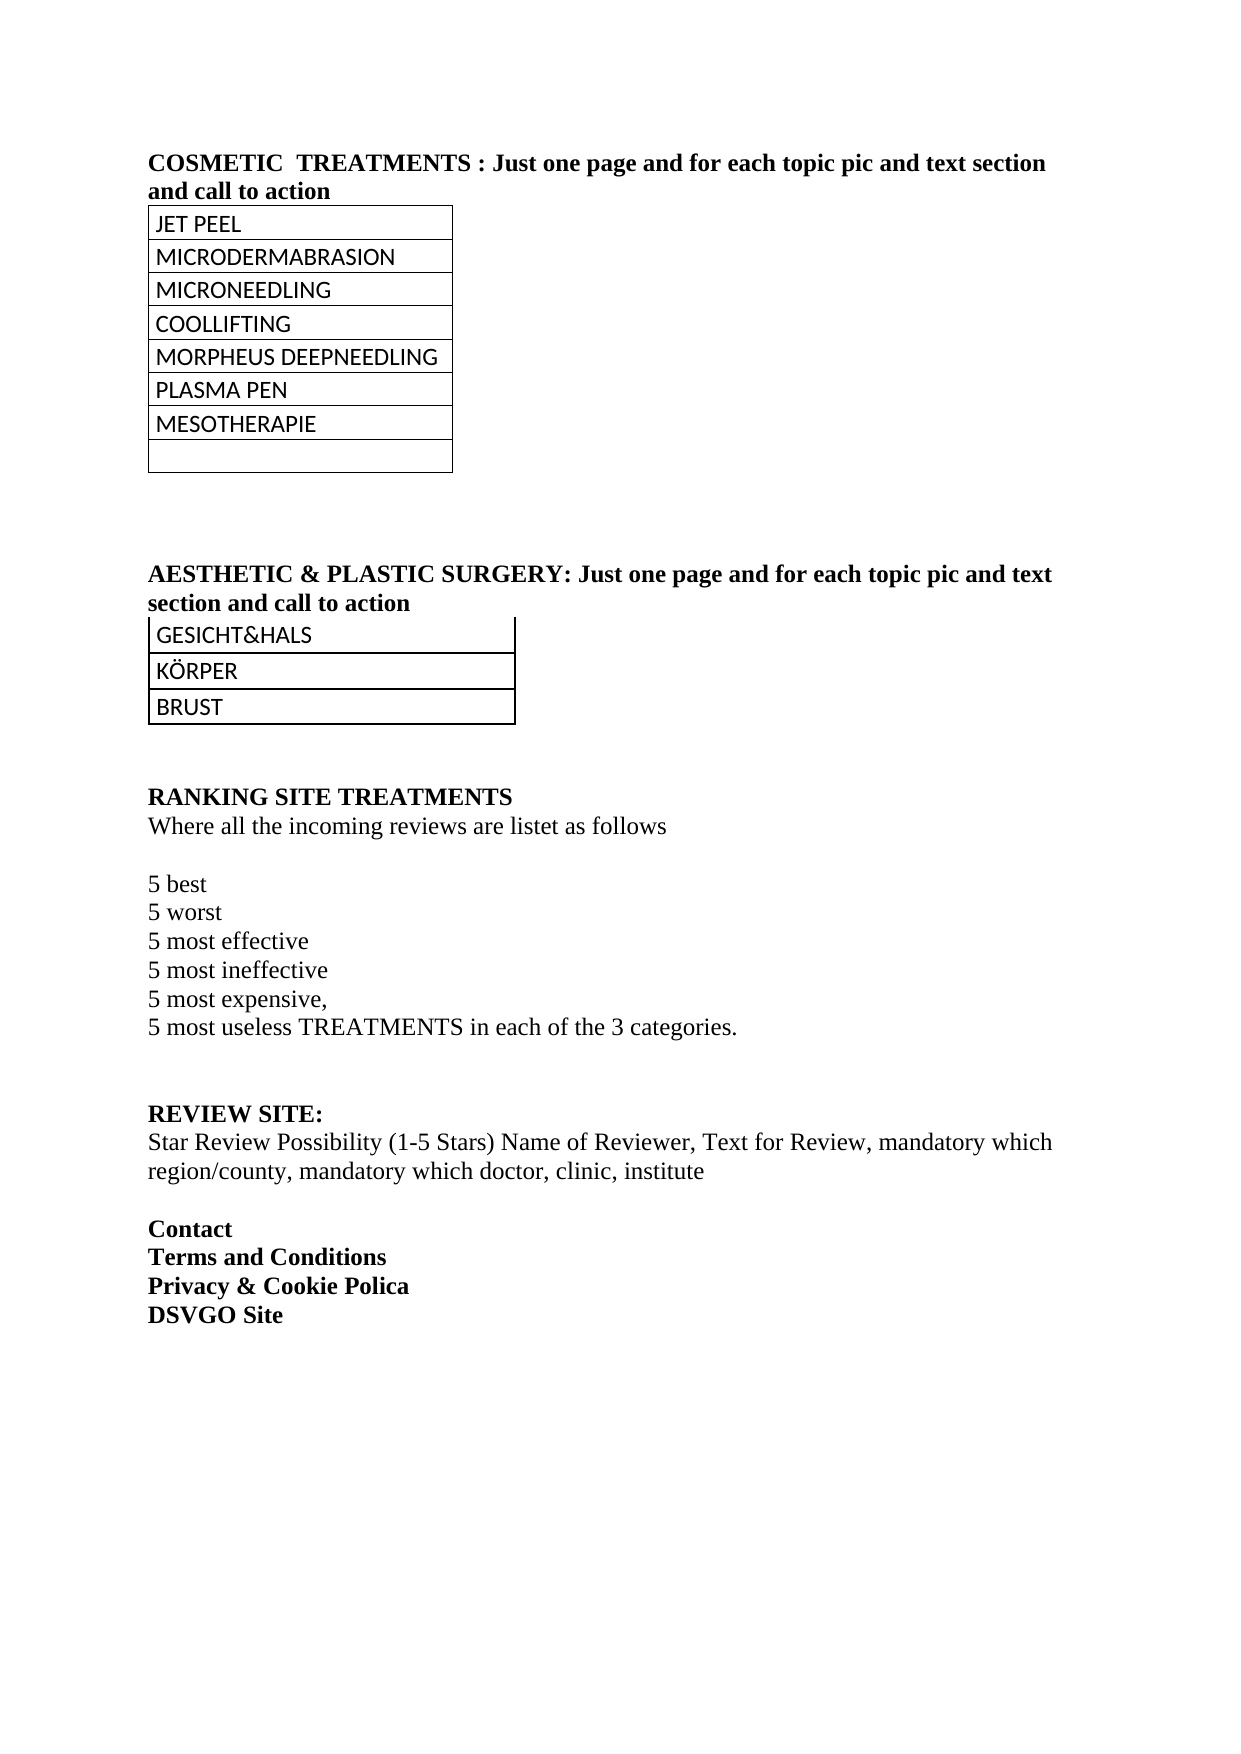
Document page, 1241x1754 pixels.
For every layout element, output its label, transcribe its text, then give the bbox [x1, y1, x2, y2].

text Contact [148, 1214, 1093, 1242]
table_header JET PEEL [149, 206, 452, 238]
text COSMETIC TREATMENTS : Just one page and for each topic pic and text section and call to action [148, 148, 1093, 205]
table_cell [149, 440, 452, 472]
text DSVGO Site [148, 1300, 1093, 1329]
text Where all the incoming reviews are listet as follows [148, 811, 1093, 840]
table_cell KÖRPER [150, 654, 514, 687]
text 5 most expensive, [148, 984, 1093, 1012]
text AESTHETIC & PLASTIC SURGERY: Just one page and for each topic pic and text section and call to action [148, 559, 1093, 617]
table_header GESICHT&HALS [150, 617, 514, 652]
text 5 most useless TREATMENTS in each of the 3 categories. [148, 1012, 1093, 1041]
table_cell MICRONEEDLING [149, 273, 452, 305]
table_cell COOLLIFTING [149, 306, 452, 338]
table_cell MORPHEUS DEEPNEEDLING [149, 340, 452, 372]
table_cell MICRODERMABRASION [149, 240, 452, 272]
text REVIEW SITE: [148, 1099, 1093, 1127]
text RANKING SITE TREATMENTS [148, 782, 1093, 811]
text Terms and Conditions [148, 1242, 1093, 1271]
text 5 most effective [148, 926, 1093, 955]
table_cell MESOTHERAPIE [149, 406, 452, 438]
text 5 most ineffective [148, 955, 1093, 984]
text 5 worst [148, 897, 1093, 926]
text Star Review Possibility (1-5 Stars) Name of Reviewer, Text for Review, mandatory which region/county, mandatory which doctor, clinic, institute [148, 1127, 1093, 1185]
table_cell BRUST [150, 690, 514, 723]
table_cell PLASMA PEN [149, 373, 452, 405]
text Privacy & Cookie Polica [148, 1271, 1093, 1300]
text 5 best [148, 869, 1093, 897]
